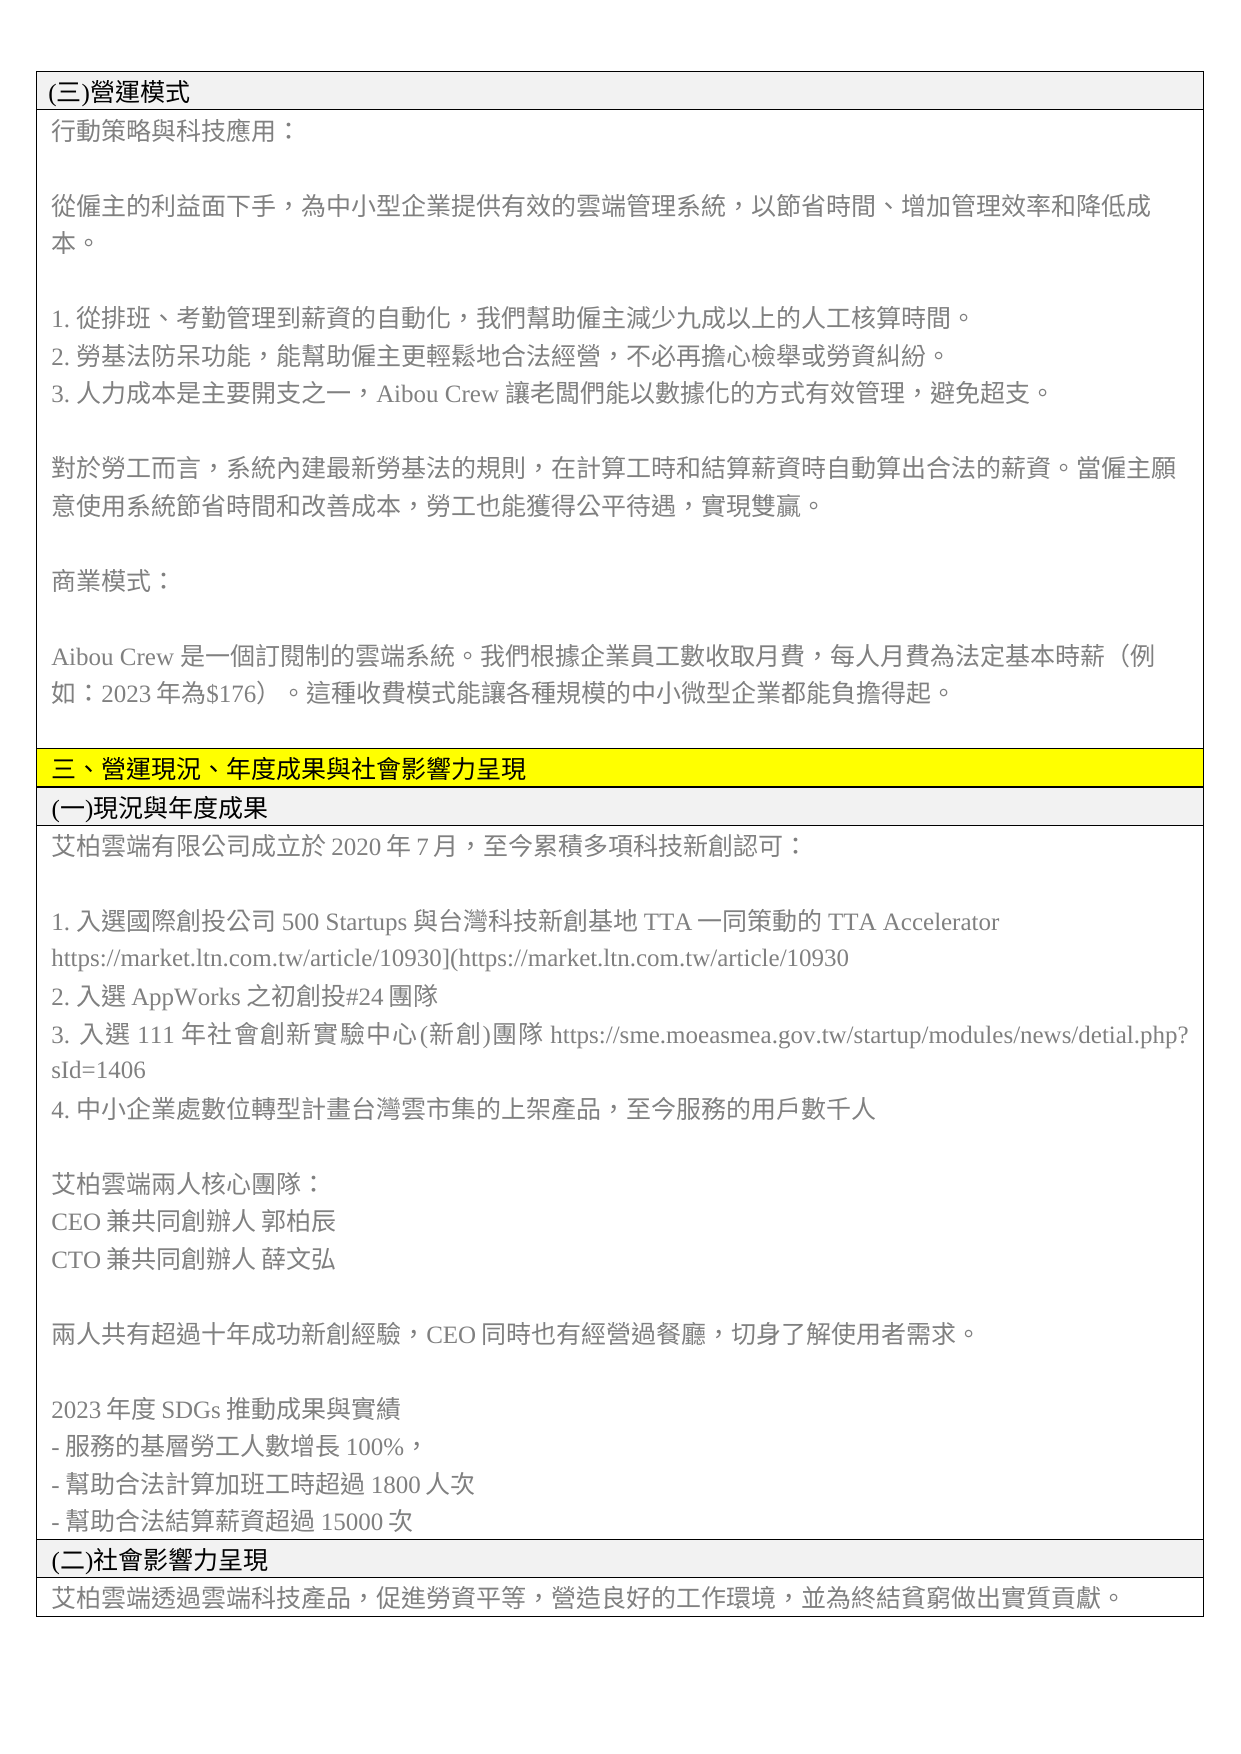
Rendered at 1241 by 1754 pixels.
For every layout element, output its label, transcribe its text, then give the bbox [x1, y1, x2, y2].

table_cell 行動策略與科技應用： 從僱主的利益面下手，為中小型企業提供有效的雲端管理系統，以節省時間、增加管理效率和降低成本。 1. 從排班、考勤管理到薪資的自動化，我們幫助僱主減少九成以上的人工核算時間。 2. 勞基法防呆功能，能幫助僱主更輕鬆地合法經營，不必再擔心檢舉或勞資糾紛。 3. 人力成本是主要開支之一，Aibou Crew 讓老闆們能以數據化的方式有效管理，避免超支。 對於勞工而言，系統內建最新勞基法的規則，在計算工時和結算薪資時自動算出合法的薪資。當僱主願意使用系統節省時間和改善成本，勞工也能獲得公平待遇，實現雙贏。 商業模式： Aibou Crew 是一個訂閱制的雲端系統。我們根據企業員工數收取月費，每人月費為法定基本時薪（例如：2023年為$176）。這種收費模式能讓各種規模的中小微型企業都能負擔得起。 [37, 110, 1203, 748]
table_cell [37, 1578, 1203, 1616]
table_cell 三、營運現況、年度成果與社會影響力呈現 [37, 749, 1203, 786]
table_cell (三)營運模式 [37, 72, 1203, 109]
table_cell (一)現況與年度成果 [37, 788, 1203, 825]
table_cell (二)社會影響力呈現 [37, 1540, 1203, 1577]
table_cell 艾柏雲端有限公司成立於2020年7月，至今累積多項科技新創認可： 1. 入選國際創投公司 500 Startups 與台灣科技新創基地TTA一同策動的 TTA Accelerator https://market.ltn.com.tw/article/10930](https://market.ltn.com.tw/article/10930 2. 入選AppWorks之初創投#24團隊 3. 入選111年社會創新實驗中心(新創)團隊https://sme.moeasmea.gov.tw/startup/modules/news/detial.php?sId=1406 4. 中小企業處數位轉型計畫台灣雲市集的上架產品，至今服務的用戶數千人 艾柏雲端兩人核心團隊： CEO兼共同創辦人 郭柏辰 CTO兼共同創辦人 薛文弘 兩人共有超過十年成功新創經驗，CEO同時也有經營過餐廳，切身了解使用者需求。 2023年度SDGs推動成果與實績 - 服務的基層勞工人數增長100%， - 幫助合法計算加班工時超過1800人次 - 幫助合法結算薪資超過15000次 [37, 826, 1203, 1538]
